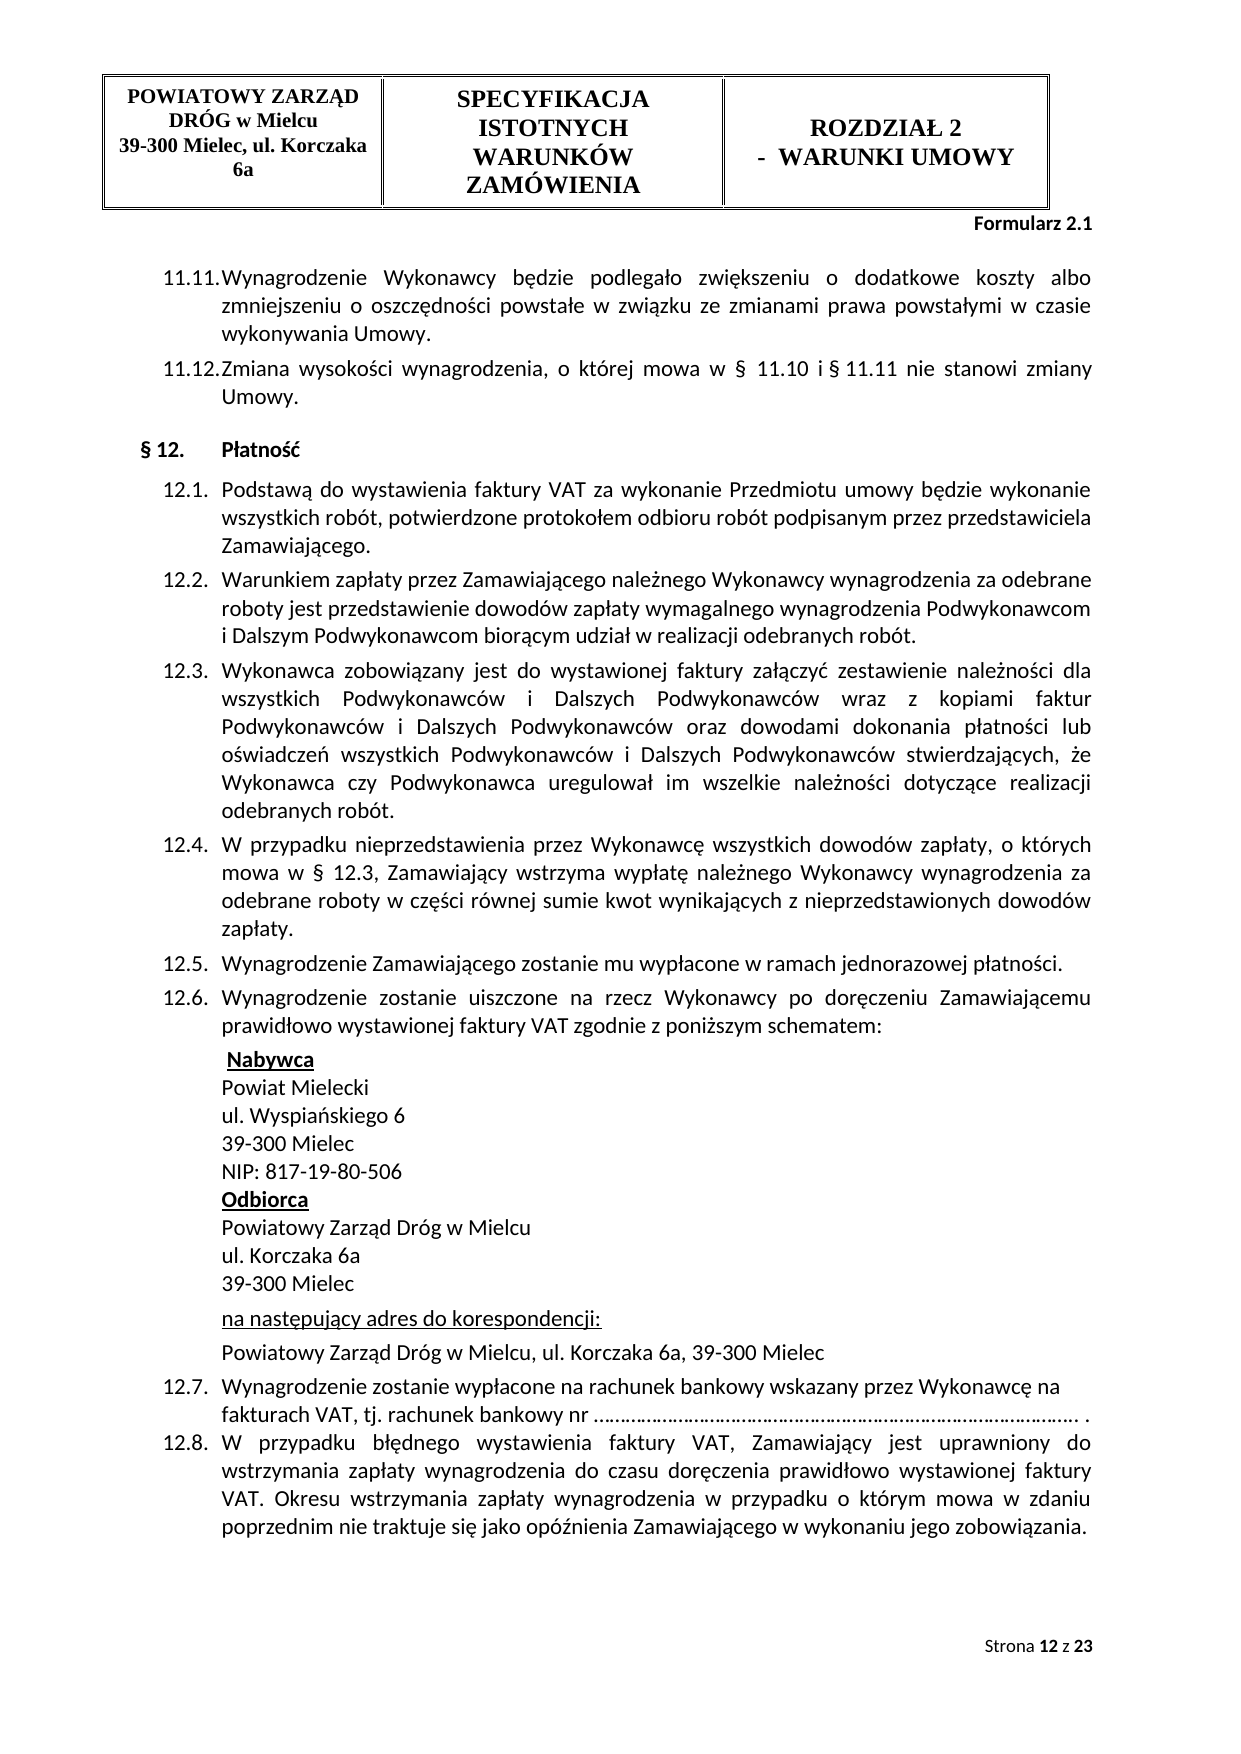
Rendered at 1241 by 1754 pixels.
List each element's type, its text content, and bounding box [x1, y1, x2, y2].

subtitle Powiatowy Zarząd Dróg w Mielcu, ul. Korczaka 6a, 39-300 Mielec [221, 1338, 1093, 1366]
text ul. Korczaka 6a [192, 1241, 1093, 1269]
text 39-300 Mielec [192, 1269, 1093, 1297]
subtitle W przypadku błędnego wystawienia faktury VAT, Zamawiający jest uprawniony do wstrzymania zapłaty wynagrodzenia do czasu doręczenia prawidłowo wystawionej faktury VAT. Okresu wstrzymania zapłaty wynagrodzenia w przypadku o którym mowa w zdaniu poprzednim nie traktuje się jako opóźnienia Zamawiającego w wykonaniu jego zobowiązania. [162, 1428, 1093, 1540]
subtitle Podstawą do wystawienia faktury VAT za wykonanie Przedmiotu umowy będzie wykonanie wszystkich robót, potwierdzone protokołem odbioru robót podpisanym przez przedstawiciela Zamawiającego. [162, 475, 1093, 559]
text Odbiorca [192, 1185, 1093, 1213]
subtitle Wykonawca zobowiązany jest do wystawionej faktury załączyć zestawienie należności dla wszystkich Podwykonawców i Dalszych Podwykonawców wraz z kopiami faktur Podwykonawców i Dalszych Podwykonawców oraz dowodami dokonania płatności lub oświadczeń wszystkich Podwykonawców i Dalszych Podwykonawców stwierdzających, że Wykonawca czy Podwykonawca uregulował im wszelkie należności dotyczące realizacji odebranych robót. [162, 656, 1093, 824]
text ul. Wyspiańskiego 6 [192, 1101, 1093, 1129]
text NIP: 817-19-80-506 [192, 1157, 1093, 1185]
subtitle W przypadku nieprzedstawienia przez Wykonawcę wszystkich dowodów zapłaty, o których mowa w § 12.3, Zamawiający wstrzyma wypłatę należnego Wykonawcy wynagrodzenia za odebrane roboty w części równej sumie kwot wynikających z nieprzedstawionych dowodów zapłaty. [162, 830, 1093, 942]
subtitle Wynagrodzenie Wykonawcy będzie podlegało zwiększeniu o dodatkowe koszty albo zmniejszeniu o oszczędności powstałe w związku ze zmianami prawa powstałymi w czasie wykonywania Umowy. [162, 263, 1093, 347]
subtitle Wynagrodzenie Zamawiającego zostanie mu wypłacone w ramach jednorazowej płatności. [162, 949, 1093, 977]
subtitle Wynagrodzenie zostanie uiszczone na rzecz Wykonawcy po doręczeniu Zamawiającemu prawidłowo wystawionej faktury VAT zgodnie z poniższym schematem: [162, 983, 1093, 1039]
text Nabywca [192, 1045, 1093, 1073]
subtitle Płatność [162, 435, 1093, 463]
text Powiatowy Zarząd Dróg w Mielcu [192, 1213, 1093, 1241]
subtitle Warunkiem zapłaty przez Zamawiającego należnego Wykonawcy wynagrodzenia za odebrane roboty jest przedstawienie dowodów zapłaty wymagalnego wynagrodzenia Podwykonawcom i Dalszym Podwykonawcom biorącym udział w realizacji odebranych robót. [162, 566, 1093, 650]
subtitle Zmiana wysokości wynagrodzenia, o której mowa w § 11.10 i § 11.11 nie stanowi zmiany Umowy. [162, 354, 1093, 410]
text na następujący adres do korespondencji: [221, 1304, 1093, 1332]
text 39-300 Mielec [192, 1129, 1093, 1157]
list Wynagrodzenie zostanie wypłacone na rachunek bankowy wskazany przez Wykonawcę na fakturach VAT, tj. rachunek bankowy nr ……………………………………………………………………………….. . [162, 1372, 1093, 1428]
text Powiat Mielecki [192, 1073, 1093, 1101]
